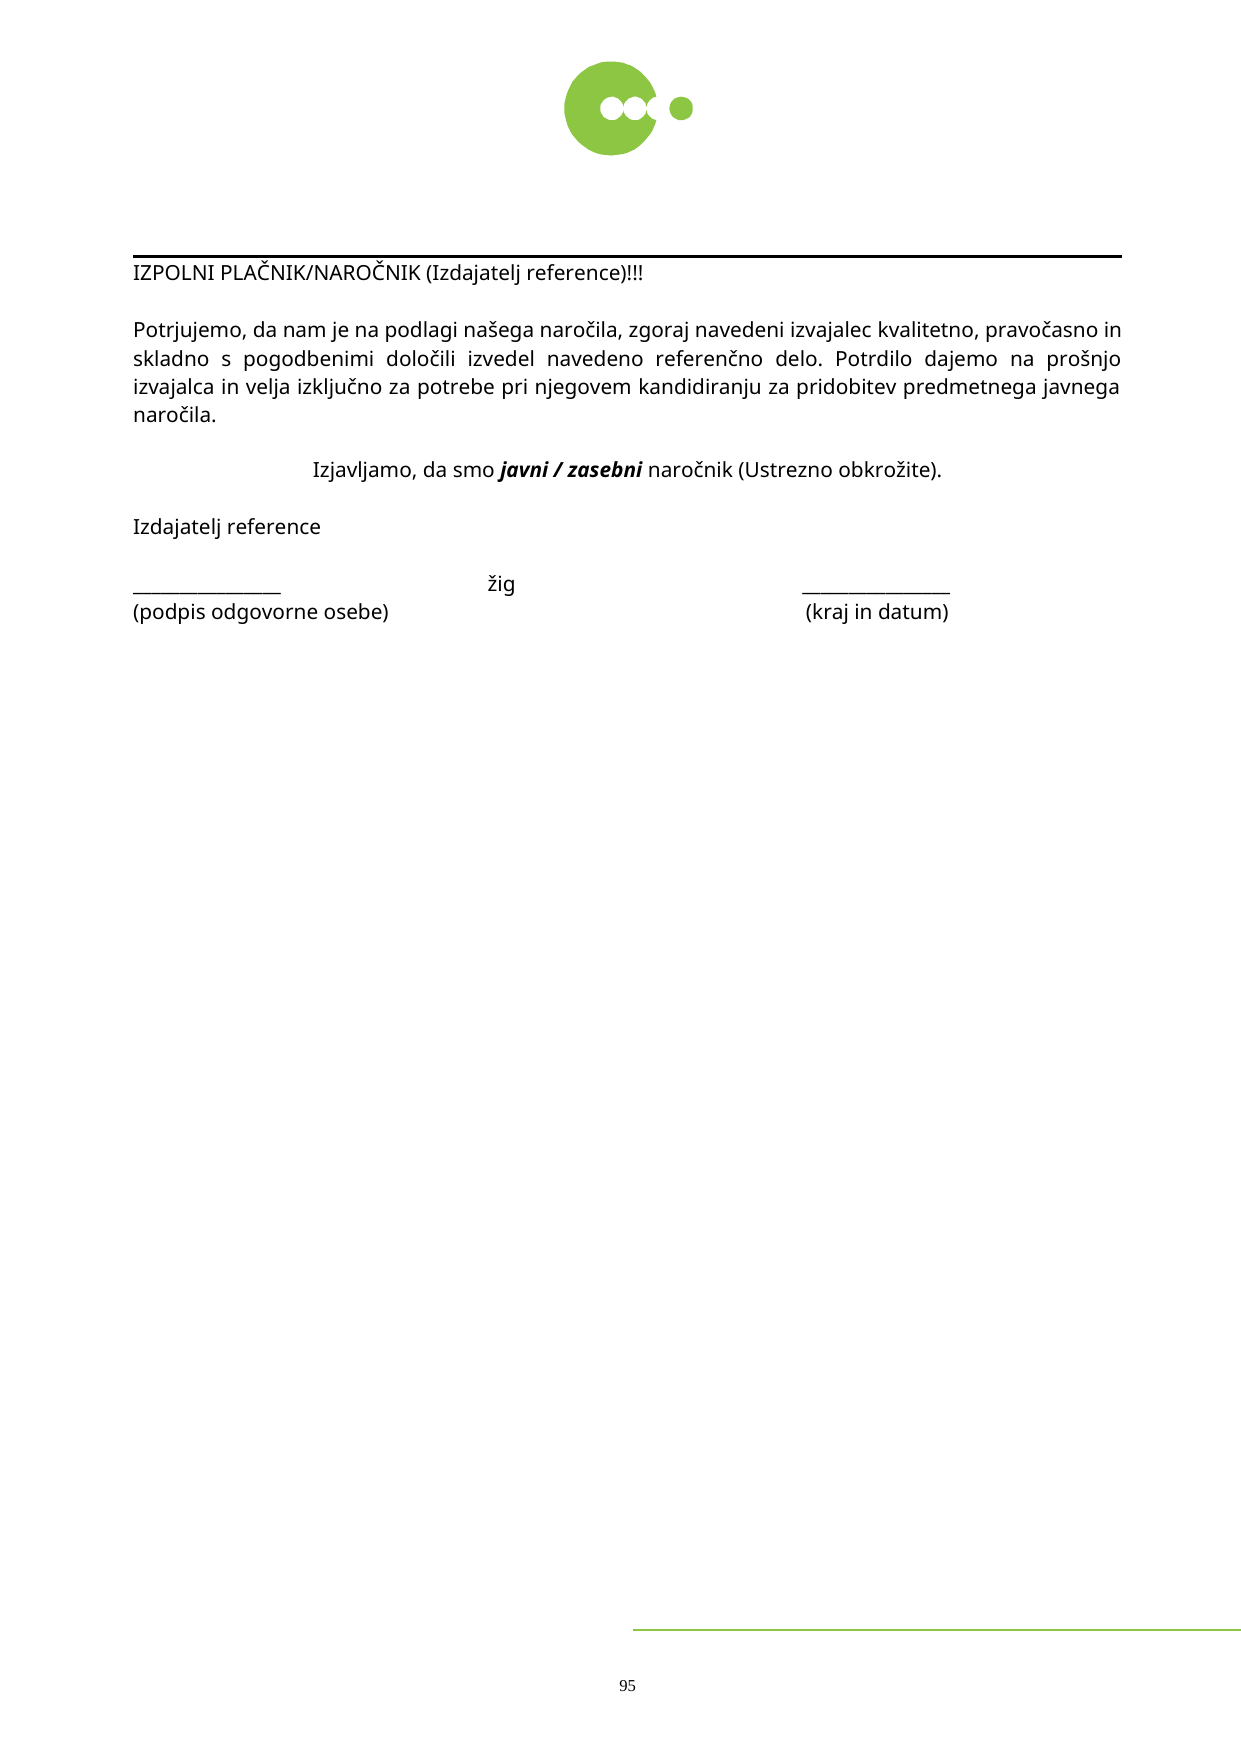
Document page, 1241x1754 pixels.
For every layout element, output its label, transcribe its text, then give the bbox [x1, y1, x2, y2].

text IZPOLNI PLAČNIK/NAROČNIK (Izdajatelj reference)!!! [133, 258, 1122, 287]
text ________________ žig ________________ [133, 569, 1122, 597]
text (podpis odgovorne osebe) (kraj in datum) [133, 597, 1122, 626]
text Potrjujemo, da nam je na podlagi našega naročila, zgoraj navedeni izvajalec kvalitetno, pravočasno in skladno s pogodbenimi določili izvedel navedeno referenčno delo. Potrdilo dajemo na prošnjo izvajalca in velja izključno za potrebe pri njegovem kandidiranju za pridobitev predmetnega javnega naročila. [133, 315, 1122, 429]
text Izjavljamo, da smo javni / zasebni naročnik (Ustrezno obkrožite). [133, 455, 1122, 484]
text Izdajatelj reference [133, 512, 1122, 541]
